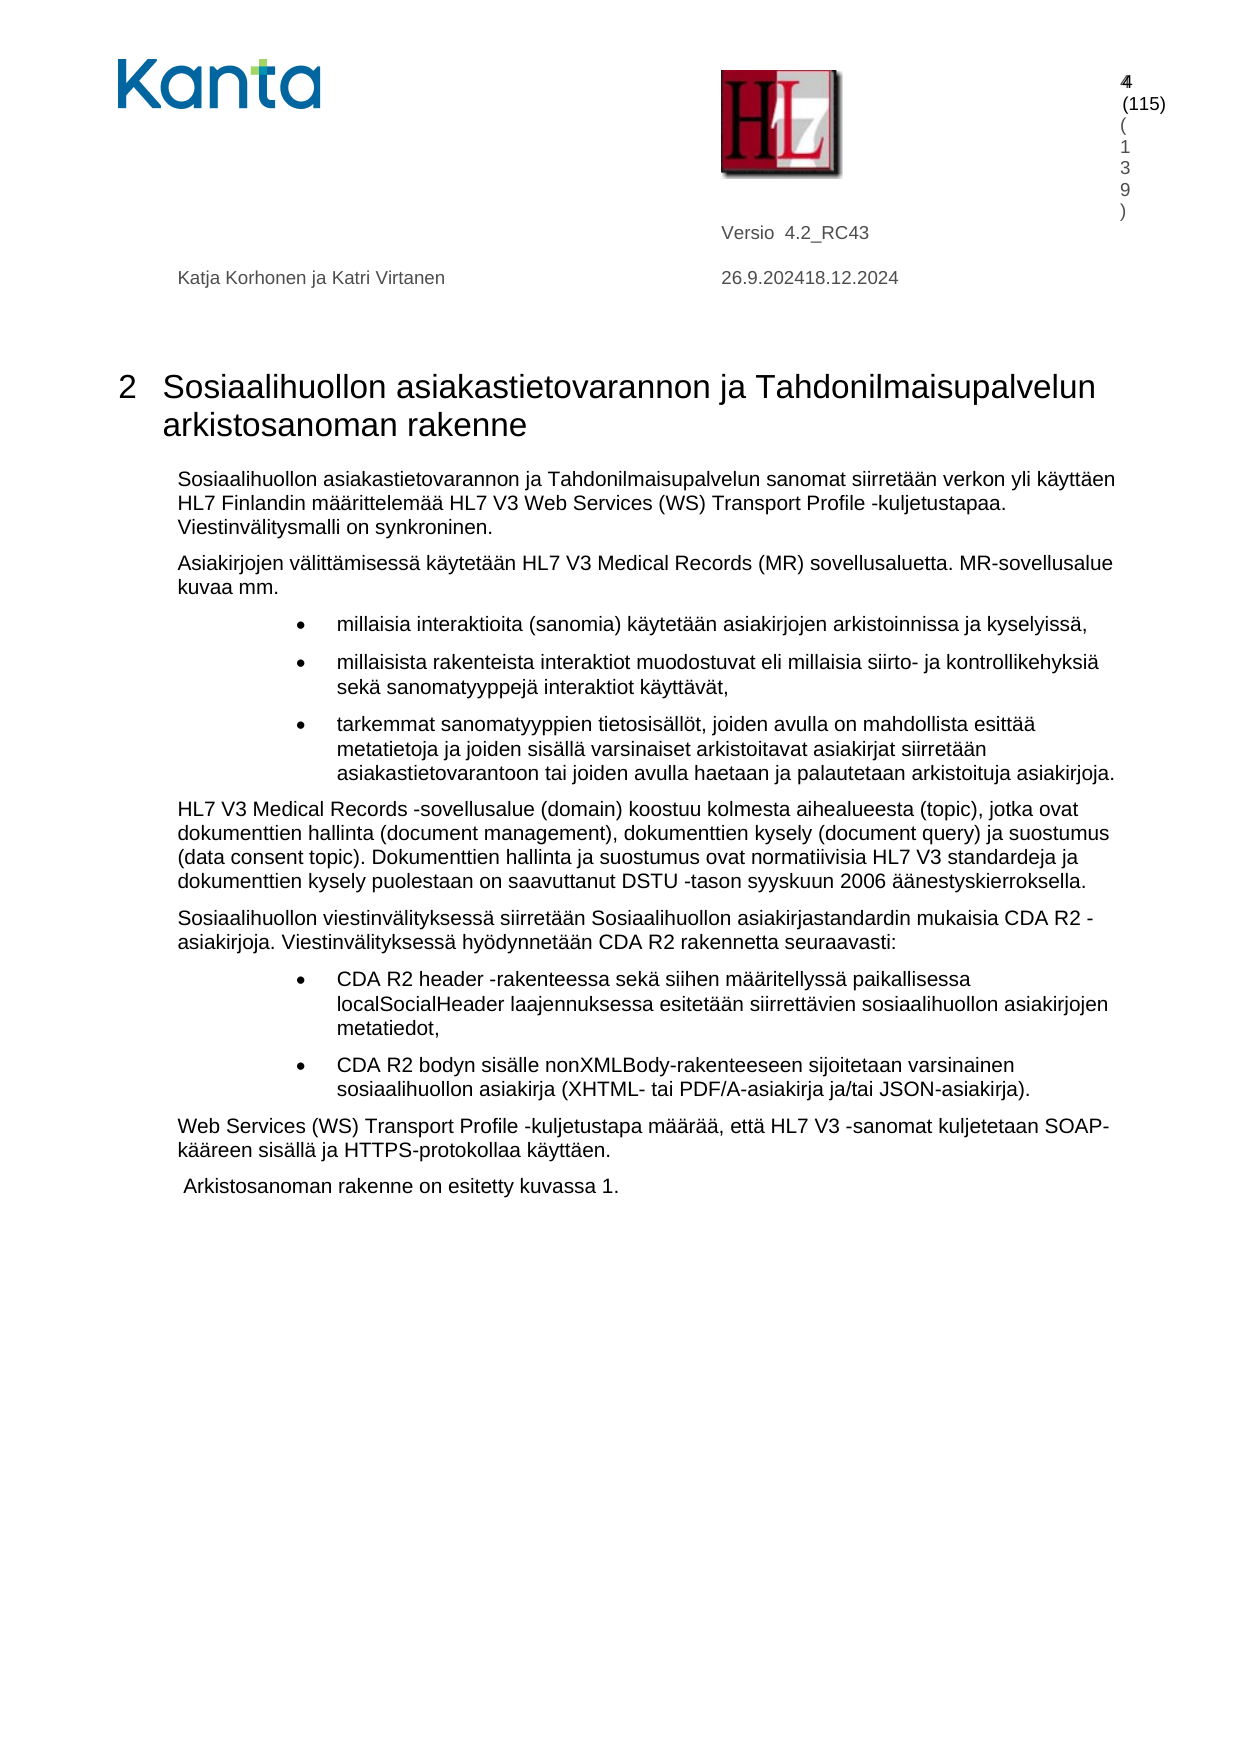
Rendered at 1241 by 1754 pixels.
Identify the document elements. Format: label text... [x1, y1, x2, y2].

text Sosiaalihuollon asiakastietovarannon ja Tahdonilmaisupalvelun sanomat siirretään verkon yli käyttäen HL7 Finlandin määrittelemää HL7 V3 Web Services (WS) Transport Profile -kuljetustapaa. Viestinvälitysmalli on synkroninen. [177, 467, 1122, 539]
list millaisista rakenteista interaktiot muodostuvat eli millaisia siirto- ja kontrollikehyksiä sekä sanomatyyppejä interaktiot käyttävät, [295, 649, 1122, 699]
list CDA R2 bodyn sisälle nonXMLBody-rakenteeseen sijoitetaan varsinainen sosiaalihuollon asiakirja (XHTML- tai PDF/A-asiakirja ja/tai JSON-asiakirja). [295, 1052, 1122, 1101]
text Arkistosanoman rakenne on esitetty kuvassa 1. [177, 1174, 1122, 1198]
list CDA R2 header -rakenteessa sekä siihen määritellyssä paikallisessa localSocialHeader laajennuksessa esitetään siirrettävien sosiaalihuollon asiakirjojen metatiedot, [295, 966, 1122, 1039]
text Asiakirjojen välittämisessä käytetään HL7 V3 Medical Records (MR) sovellusaluetta. MR-sovellusalue kuvaa mm. [177, 551, 1122, 599]
list tarkemmat sanomatyyppien tietosisällöt, joiden avulla on mahdollista esittää metatietoja ja joiden sisällä varsinaiset arkistoitavat asiakirjat siirretään asiakastietovarantoon tai joiden avulla haetaan ja palautetaan arkistoituja asiakirjoja. [295, 711, 1122, 785]
text HL7 V3 Medical Records -sovellusalue (domain) koostuu kolmesta aihealueesta (topic), jotka ovat dokumenttien hallinta (document management), dokumenttien kysely (document query) ja suostumus (data consent topic). Dokumenttien hallinta ja suostumus ovat normatiivisia HL7 V3 standardeja ja dokumenttien kysely puolestaan on saavuttanut DSTU -tason syyskuun 2006 äänestyskierroksella. [177, 797, 1122, 893]
text Web Services (WS) Transport Profile -kuljetustapa määrää, että HL7 V3 -sanomat kuljetetaan SOAP-kääreen sisällä ja HTTPS-protokollaa käyttäen. [177, 1114, 1122, 1162]
list millaisia interaktioita (sanomia) käytetään asiakirjojen arkistoinnissa ja kyselyissä, [295, 612, 1122, 637]
text Sosiaalihuollon viestinvälityksessä siirretään Sosiaalihuollon asiakirjastandardin mukaisia CDA R2 -asiakirjoja. Viestinvälityksessä hyödynnetään CDA R2 rakennetta seuraavasti: [177, 906, 1122, 953]
picture [118, 59, 321, 109]
picture [721, 70, 844, 179]
subtitle Sosiaalihuollon asiakastietovarannon ja Tahdonilmaisupalvelun arkistosanoman rakenne [118, 367, 1122, 444]
